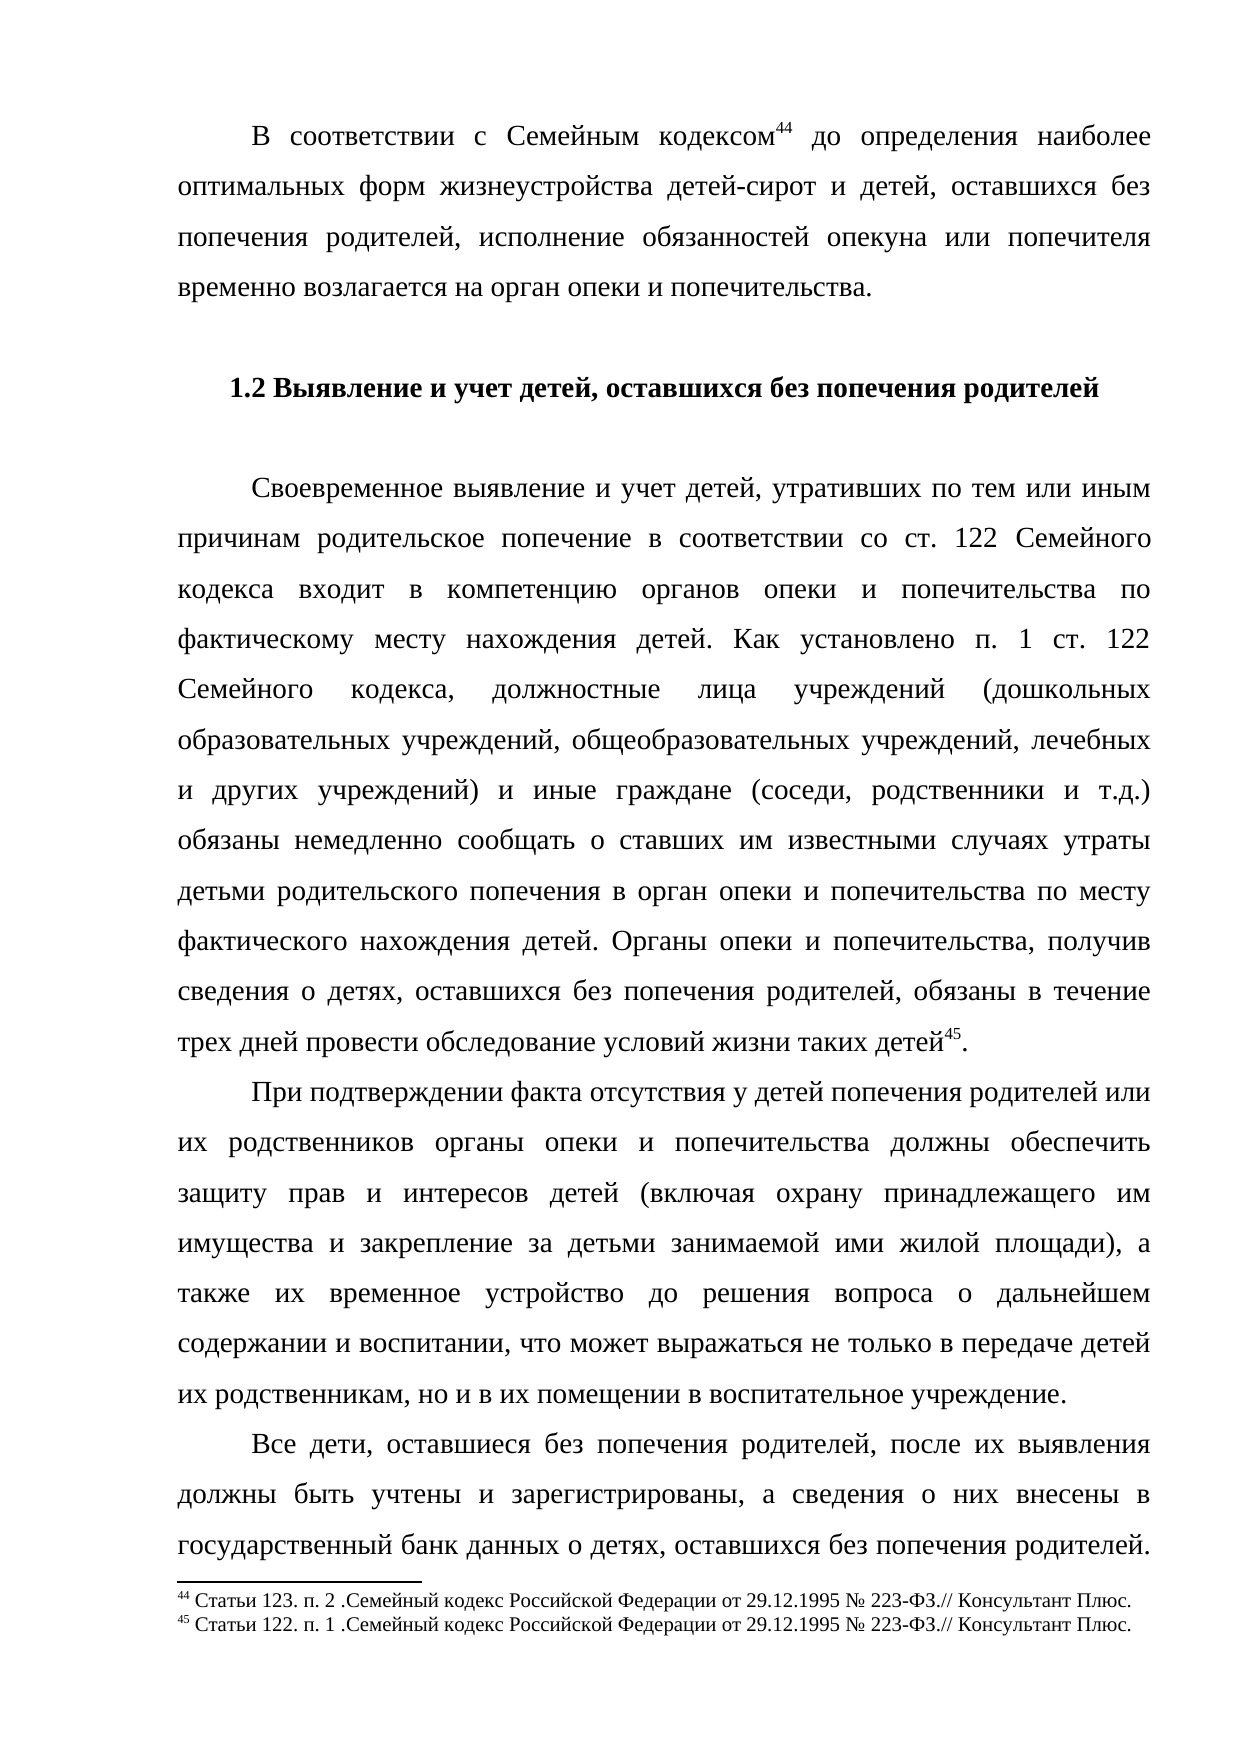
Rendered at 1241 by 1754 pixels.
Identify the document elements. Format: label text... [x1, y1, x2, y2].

text При подтверждении факта отсутствия у детей попечения родителей или их родственников органы опеки и попечительства должны обеспечить защиту прав и интересов детей (включая охрану принадлежащего им имущества и закрепление за детьми занимаемой ими жилой площади), а также их временное устройство до решения вопроса о дальнейшем содержании и воспитании, что может выражаться не только в передаче детей их родственникам, но и в их помещении в воспитательное учреждение. [177, 1074, 1152, 1409]
text Своевременное выявление и учет детей, утративших по тем или иным причинам родительское попечение в соответствии со ст. 122 Семейного кодекса входит в компетенцию органов опеки и попечительства по фактическому месту нахождения детей. Как установлено п. 1 ст. 122 Семейного кодекса, должностные лица учреждений (дошкольных образовательных учреждений, общеобразовательных учреждений, лечебных и других учреждений) и иные граждане (соседи, родственники и т.д.) обязаны немедленно сообщать о ставших им известными случаях утраты детьми родительского попечения в орган опеки и попечительства по месту фактического нахождения детей. Органы опеки и попечительства, получив сведения о детях, оставшихся без попечения родителей, обязаны в течение трех дней провести обследование условий жизни таких детей. [177, 470, 1152, 1057]
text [177, 1426, 1152, 1560]
text 1.2 Выявление и учет детей, оставшихся без попечения родителей [177, 370, 1152, 403]
text В соответствии с Семейным кодексом до определения наиболее оптимальных форм жизнеустройства детей-сирот и детей, оставшихся без попечения родителей, исполнение обязанностей опекуна или попечителя временно возлагается на орган опеки и попечительства. [177, 118, 1152, 303]
